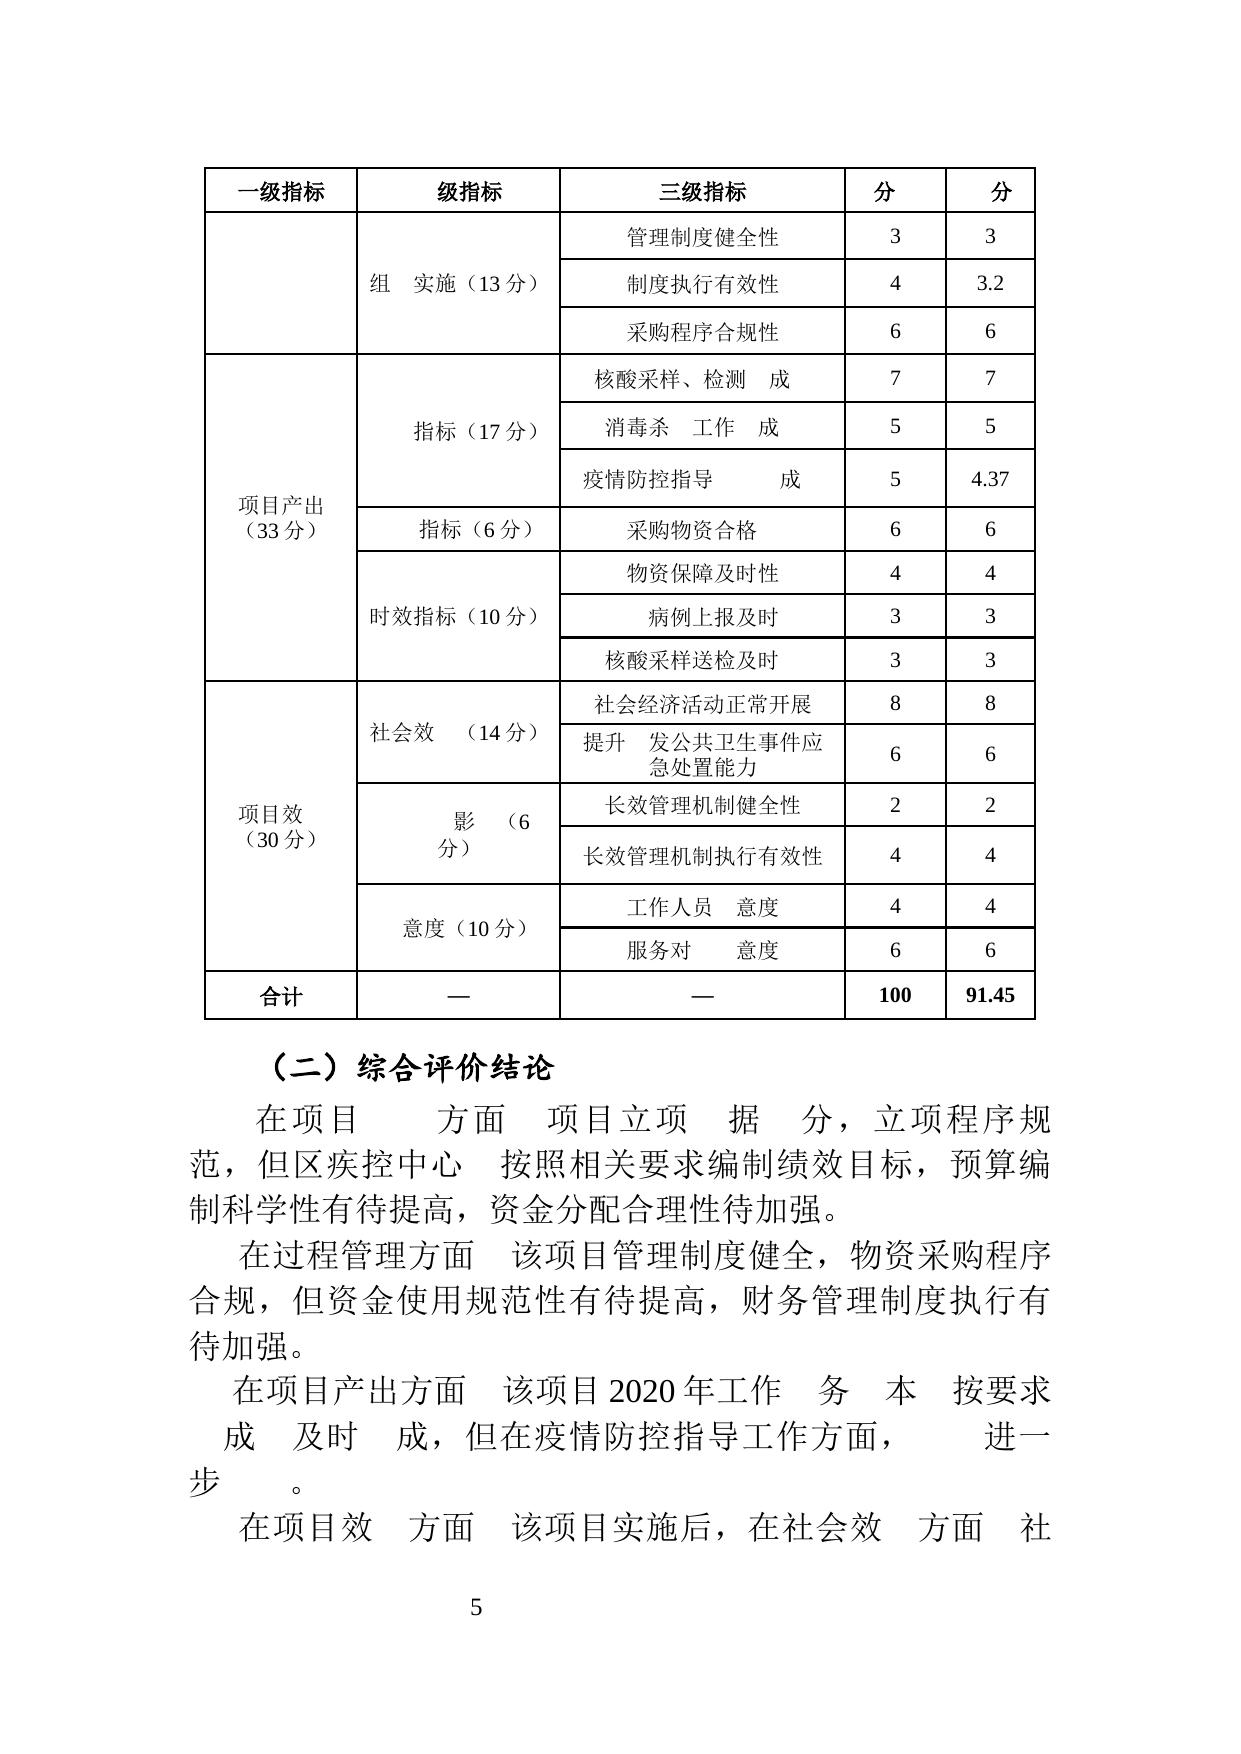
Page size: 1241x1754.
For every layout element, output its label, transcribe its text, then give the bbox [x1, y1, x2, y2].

table_cell 4 [846, 260, 945, 306]
table_cell 4 [947, 552, 1034, 593]
table_cell — [561, 972, 844, 1017]
table_cell 7 [947, 355, 1034, 401]
table_cell 疑似病例上报及时率 [561, 595, 844, 636]
table_cell 3 [846, 639, 945, 680]
table_header 分值 [846, 169, 945, 211]
text 在项目决策方面：项目立项依据充分，立项程序规范，但区疾控中心未按照相关要求编制绩效目标，预算编制科学性有待提高，资金分配合理性待加强。 [188, 1094, 1052, 1230]
table_cell 91.45 [947, 972, 1034, 1017]
table_cell 采购物资合格率 [561, 508, 844, 549]
table_cell — [358, 972, 559, 1017]
table_cell 6 [947, 308, 1034, 353]
table_header 得分 [947, 169, 1034, 211]
table_cell 长效管理机制健全性 [561, 784, 844, 825]
table_cell 4 [846, 885, 945, 926]
text 在项目产出方面：该项目2020年工作任务基本已按要求完成且及时完成，但在疫情防控指导工作方面，还需进一步完善。 [188, 1367, 1052, 1503]
table_cell 3 [846, 595, 945, 636]
table_cell 6 [947, 508, 1034, 549]
table_header 一级指标 [206, 169, 356, 211]
table_cell 4 [846, 552, 945, 593]
table_cell 组织实施（13分） [358, 213, 559, 353]
table_header 二级指标 [358, 169, 559, 211]
table_cell 2 [947, 784, 1034, 825]
table_cell 8 [846, 682, 945, 723]
text 在过程管理方面：该项目管理制度健全，物资采购程序合规，但资金使用规范性有待提高，财务管理制度执行有待加强。 [188, 1230, 1052, 1367]
table_cell 项目产出 （33分） [206, 355, 356, 680]
table_cell 2 [846, 784, 945, 825]
table_cell 3.2 [947, 260, 1034, 306]
table_cell 核酸采样、检测完成率 [561, 355, 844, 401]
table_cell 4 [947, 885, 1034, 926]
table_cell 满意度（10分） [358, 885, 559, 970]
table_cell 6 [947, 725, 1034, 782]
table_cell 合计 [206, 972, 356, 1017]
table_cell 可持续影响（6分） [358, 784, 559, 883]
table_cell 4 [947, 827, 1034, 883]
table_cell 100 [846, 972, 945, 1017]
table_cell 制度执行有效性 [561, 260, 844, 306]
table_cell 4 [846, 827, 945, 883]
table_cell 服务对象满意度 [561, 929, 844, 970]
table_cell 3 [846, 213, 945, 258]
table_cell 6 [846, 308, 945, 353]
table_cell 数量指标（17分） [358, 355, 559, 506]
table_cell 管理制度健全性 [561, 213, 844, 258]
table_cell 项目效益 （30分） [206, 682, 356, 970]
table_cell 3 [947, 639, 1034, 680]
table_cell 消毒杀菌工作完成率 [561, 403, 844, 448]
table_cell 5 [947, 403, 1034, 448]
table_cell 8 [947, 682, 1034, 723]
table_cell 7 [846, 355, 945, 401]
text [188, 1503, 1052, 1548]
table_cell 5 [846, 450, 945, 506]
table_cell 6 [846, 725, 945, 782]
table_cell 4.37 [947, 450, 1034, 506]
table_cell 6 [846, 508, 945, 549]
table_cell 时效指标（10分） [358, 552, 559, 680]
table_cell 社会效益（14分） [358, 682, 559, 782]
table_cell 质量指标（6分） [358, 508, 559, 549]
table_cell 长效管理机制执行有效性 [561, 827, 844, 883]
table_cell 社会经济活动正常开展 [561, 682, 844, 723]
table_cell 疫情防控指导培训完成率 [561, 450, 844, 506]
table_cell 3 [947, 595, 1034, 636]
table_cell 核酸采样送检及时率 [561, 639, 844, 680]
table_cell 5 [846, 403, 945, 448]
table_cell 3 [947, 213, 1034, 258]
table_cell 采购程序合规性 [561, 308, 844, 353]
table_cell 6 [846, 929, 945, 970]
table_cell 6 [947, 929, 1034, 970]
table_cell 工作人员满意度 [561, 885, 844, 926]
table_header 三级指标 [561, 169, 844, 211]
text （二）综合评价结论 [188, 1042, 1052, 1088]
table_cell 物资保障及时性 [561, 552, 844, 593]
table_cell 提升突发公共卫生事件应急处置能力 [561, 725, 844, 782]
